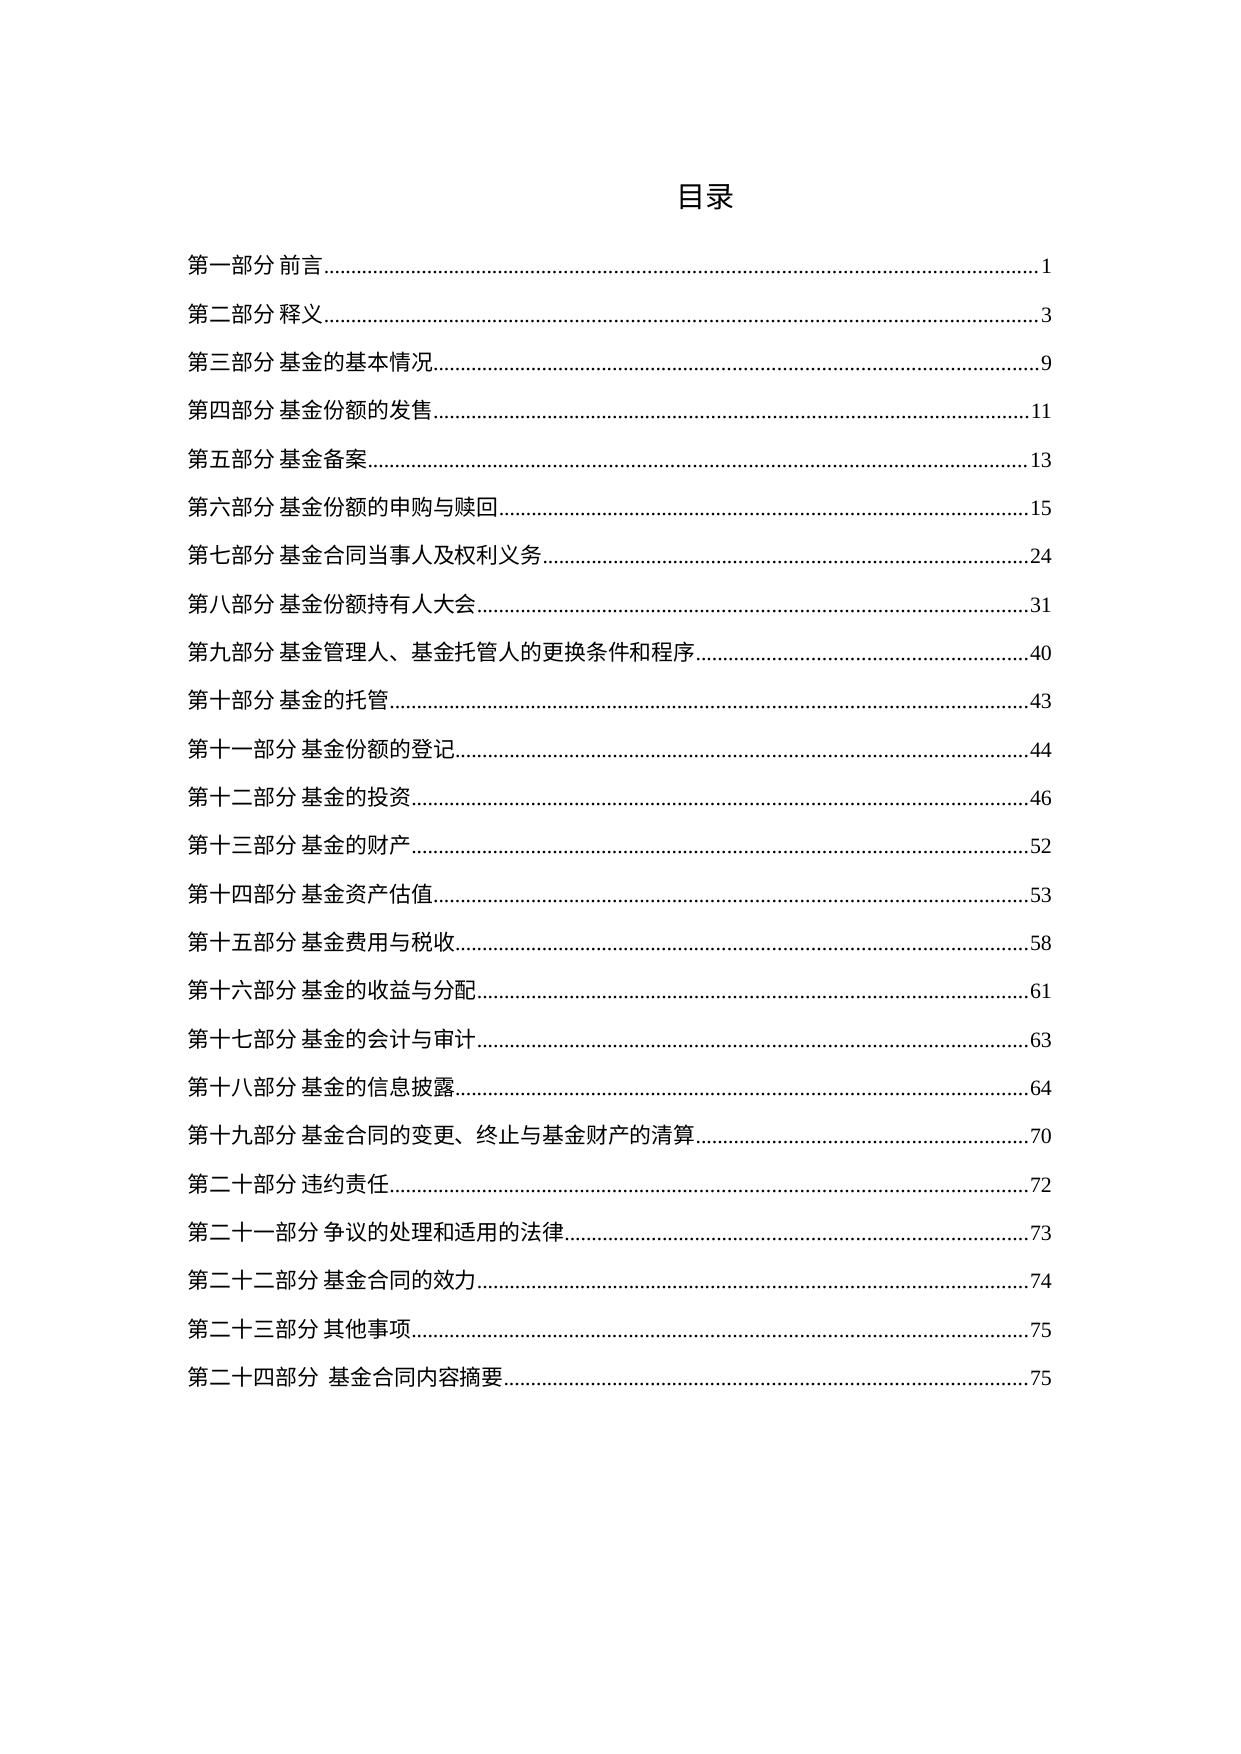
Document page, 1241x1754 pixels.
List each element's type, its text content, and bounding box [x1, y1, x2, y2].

text 目录 [300, 162, 1053, 227]
text 第二十二部分 基金合同的效力 74 [187, 1263, 1053, 1296]
text 第二十一部分 争议的处理和适用的法律 73 [187, 1215, 1053, 1247]
text 第十四部分 基金资产估值 53 [187, 876, 1053, 909]
text 第十一部分 基金份额的登记 44 [187, 731, 1053, 764]
text 第十三部分 基金的财产 52 [187, 828, 1053, 861]
text 第十五部分 基金费用与税收 58 [187, 925, 1053, 957]
text 第十九部分 基金合同的变更、终止与基金财产的清算 70 [187, 1118, 1053, 1151]
text 第十部分 基金的托管 43 [187, 683, 1053, 716]
text 第四部分 基金份额的发售 11 [187, 393, 1053, 426]
text 第二十三部分 其他事项 75 [187, 1311, 1053, 1344]
text 第二部分 释义 3 [187, 296, 1053, 329]
text 第二十部分 违约责任 72 [187, 1166, 1053, 1199]
text 第十七部分 基金的会计与审计 63 [187, 1021, 1053, 1054]
text 第二十四部分 基金合同内容摘要 75 [187, 1360, 1053, 1392]
text 第十二部分 基金的投资 46 [187, 780, 1053, 812]
text 第九部分 基金管理人、基金托管人的更换条件和程序 40 [187, 635, 1053, 667]
text 第七部分 基金合同当事人及权利义务 24 [187, 538, 1053, 571]
text 第一部分 前言 1 [187, 248, 1053, 281]
text 第六部分 基金份额的申购与赎回 15 [187, 490, 1053, 522]
text 第三部分 基金的基本情况 9 [187, 345, 1053, 377]
text 第十六部分 基金的收益与分配 61 [187, 973, 1053, 1006]
text 第五部分 基金备案 13 [187, 441, 1053, 474]
text 第八部分 基金份额持有人大会 31 [187, 586, 1053, 619]
text 第十八部分 基金的信息披露 64 [187, 1070, 1053, 1102]
